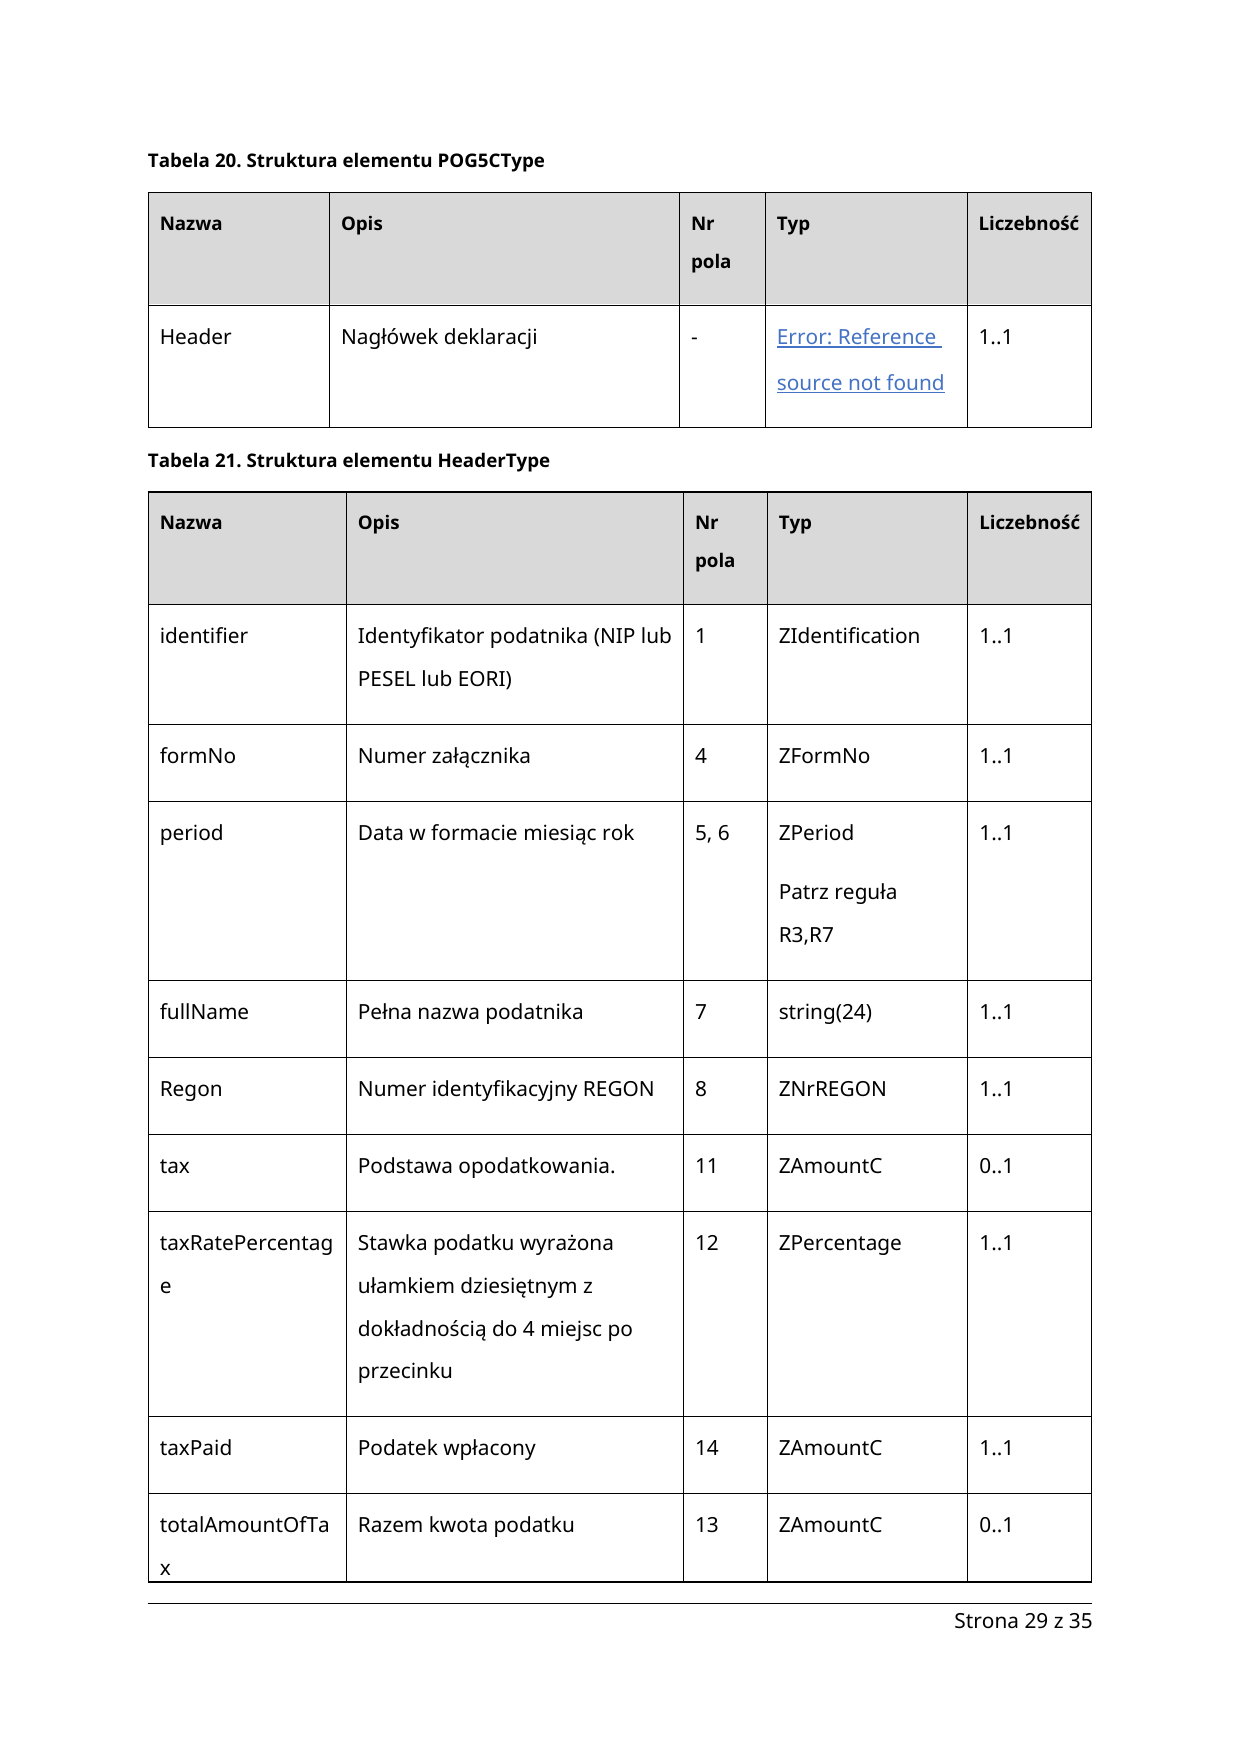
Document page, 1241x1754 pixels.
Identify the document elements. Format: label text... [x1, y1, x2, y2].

table_cell tax [149, 1135, 346, 1211]
table_cell 12 [684, 1212, 767, 1416]
table_cell ZAmountC [768, 1417, 967, 1493]
table_cell 1..1 [968, 981, 1091, 1057]
table_header Opis [347, 493, 683, 604]
table_cell 1..1 [968, 802, 1091, 979]
table_header Nazwa [149, 493, 346, 604]
table_cell 1..1 [968, 1058, 1091, 1134]
table_cell 14 [684, 1417, 767, 1493]
table_cell Nagłówek deklaracji [330, 306, 679, 427]
table_cell Data w formacie miesiąc rok [347, 802, 683, 979]
table_cell ZIdentification [768, 605, 967, 723]
table_cell 1..1 [968, 725, 1091, 801]
table_cell period [149, 802, 346, 979]
table_header Typ [768, 493, 967, 604]
table_cell 11 [684, 1135, 767, 1211]
table_cell ZPeriod Patrz reguła R3,R7 [768, 802, 967, 979]
table_cell 0..1 [968, 1135, 1091, 1211]
table_cell 1 [684, 605, 767, 723]
table_cell 1..1 [968, 306, 1091, 427]
table_cell Identyfikator podatnika (NIP lub PESEL lub EORI) [347, 605, 683, 723]
table_cell formNo [149, 725, 346, 801]
table_cell Regon [149, 1058, 346, 1134]
table_header Nr pola [684, 493, 767, 604]
table_cell ZAmountC Patrz reguła R6 [768, 1494, 967, 1581]
table_header Opis [330, 193, 679, 304]
table_cell ZNrREGON [768, 1058, 967, 1134]
table_cell 1..1 [968, 1417, 1091, 1493]
table_cell Podatek wpłacony [347, 1417, 683, 1493]
table_cell taxPaid [149, 1417, 346, 1493]
table_cell - [680, 306, 765, 427]
table_cell identifier [149, 605, 346, 723]
table_cell ZPercentage [768, 1212, 967, 1416]
table_cell Header [149, 306, 329, 427]
table_header Nazwa [149, 193, 329, 304]
table_header Typ [766, 193, 967, 304]
table_cell Podstawa opodatkowania. [347, 1135, 683, 1211]
table_cell 1..1 [968, 1212, 1091, 1416]
table_cell string(24) [768, 981, 967, 1057]
table_cell 5, 6 [684, 802, 767, 979]
table_header Liczebność [968, 493, 1091, 604]
table_cell Numer załącznika [347, 725, 683, 801]
table_header Nr pola [680, 193, 765, 304]
table_cell 0..1 [968, 1494, 1091, 1581]
text Tabela 20. Struktura elementu POG5CType [148, 148, 1092, 173]
table_cell Razem kwota podatku [347, 1494, 683, 1581]
table_cell 4 [684, 725, 767, 801]
table_cell totalAmountOfTax [149, 1494, 346, 1581]
table_cell 8 [684, 1058, 767, 1134]
table_cell Numer identyfikacyjny REGON [347, 1058, 683, 1134]
table_cell Pełna nazwa podatnika [347, 981, 683, 1057]
table_header Liczebność [968, 193, 1091, 304]
table_cell fullName [149, 981, 346, 1057]
table_cell ZFormNo [768, 725, 967, 801]
text Tabela 21. Struktura elementu HeaderType [148, 447, 1092, 472]
table_cell taxRatePercentage [149, 1212, 346, 1416]
table_cell ZAmountC [768, 1135, 967, 1211]
table_cell 1..1 [968, 605, 1091, 723]
table_cell 7 [684, 981, 767, 1057]
table_cell Stawka podatku wyrażona ułamkiem dziesiętnym z dokładnością do 4 miejsc po przecinku [347, 1212, 683, 1416]
table_cell 13 [684, 1494, 767, 1581]
